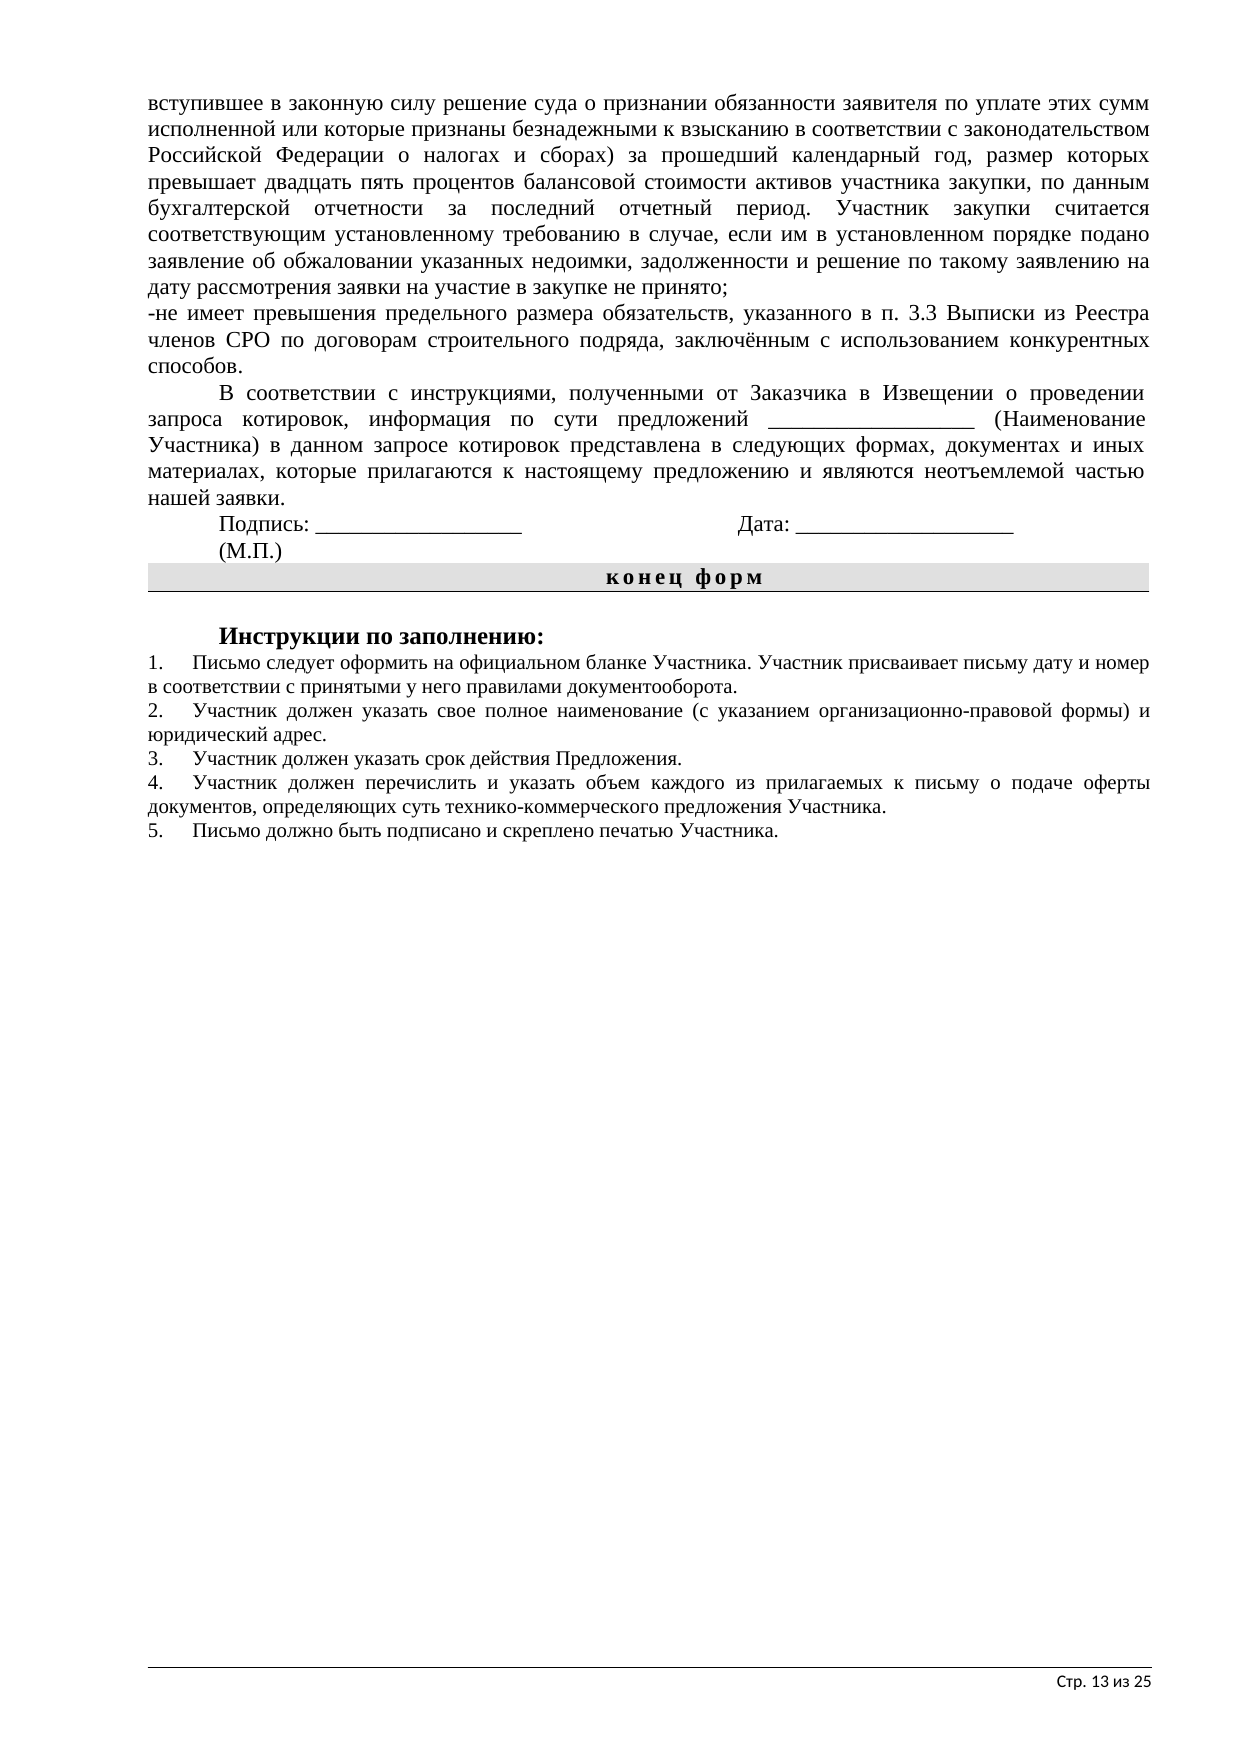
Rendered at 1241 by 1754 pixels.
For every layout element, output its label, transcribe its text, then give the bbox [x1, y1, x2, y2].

list Участник должен перечислить и указать объем каждого из прилагаемых к письму о подаче оферты документов, определяющих суть технико-коммерческого предложения Участника. [148, 770, 1152, 818]
list Участник должен указать срок действия Предложения. [148, 746, 1152, 770]
text Инструкции по заполнению: [148, 621, 1152, 650]
list Письмо следует оформить на официальном бланке Участника. Участник присваивает письму дату и номер в соответствии с принятыми у него правилами документооборота. [148, 650, 1152, 698]
text конец форм [148, 563, 1149, 591]
text (М.П.) [148, 537, 1152, 563]
text В соответствии с инструкциями, полученными от Заказчика в Извещении о проведении запроса котировок, информация по сути предложений __________________ (Наименование Участника) в данном запросе котировок представлена в следующих формах, документах и иных материалах, которые прилагаются к настоящему предложению и являются неотъемлемой частью нашей заявки. [148, 378, 1146, 510]
text -не имеет превышения предельного размера обязательств, указанного в п. 3.3 Выписки из Реестра членов СРО по договорам строительного подряда, заключённым с использованием конкурентных способов. [148, 299, 1152, 378]
list Письмо должно быть подписано и скреплено печатью Участника. [148, 818, 1152, 842]
text Подпись: __________________ Дата: ___________________ [148, 510, 1152, 537]
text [148, 89, 1152, 299]
list Участник должен указать свое полное наименование (с указанием организационно-правовой формы) и юридический адрес. [148, 698, 1152, 746]
